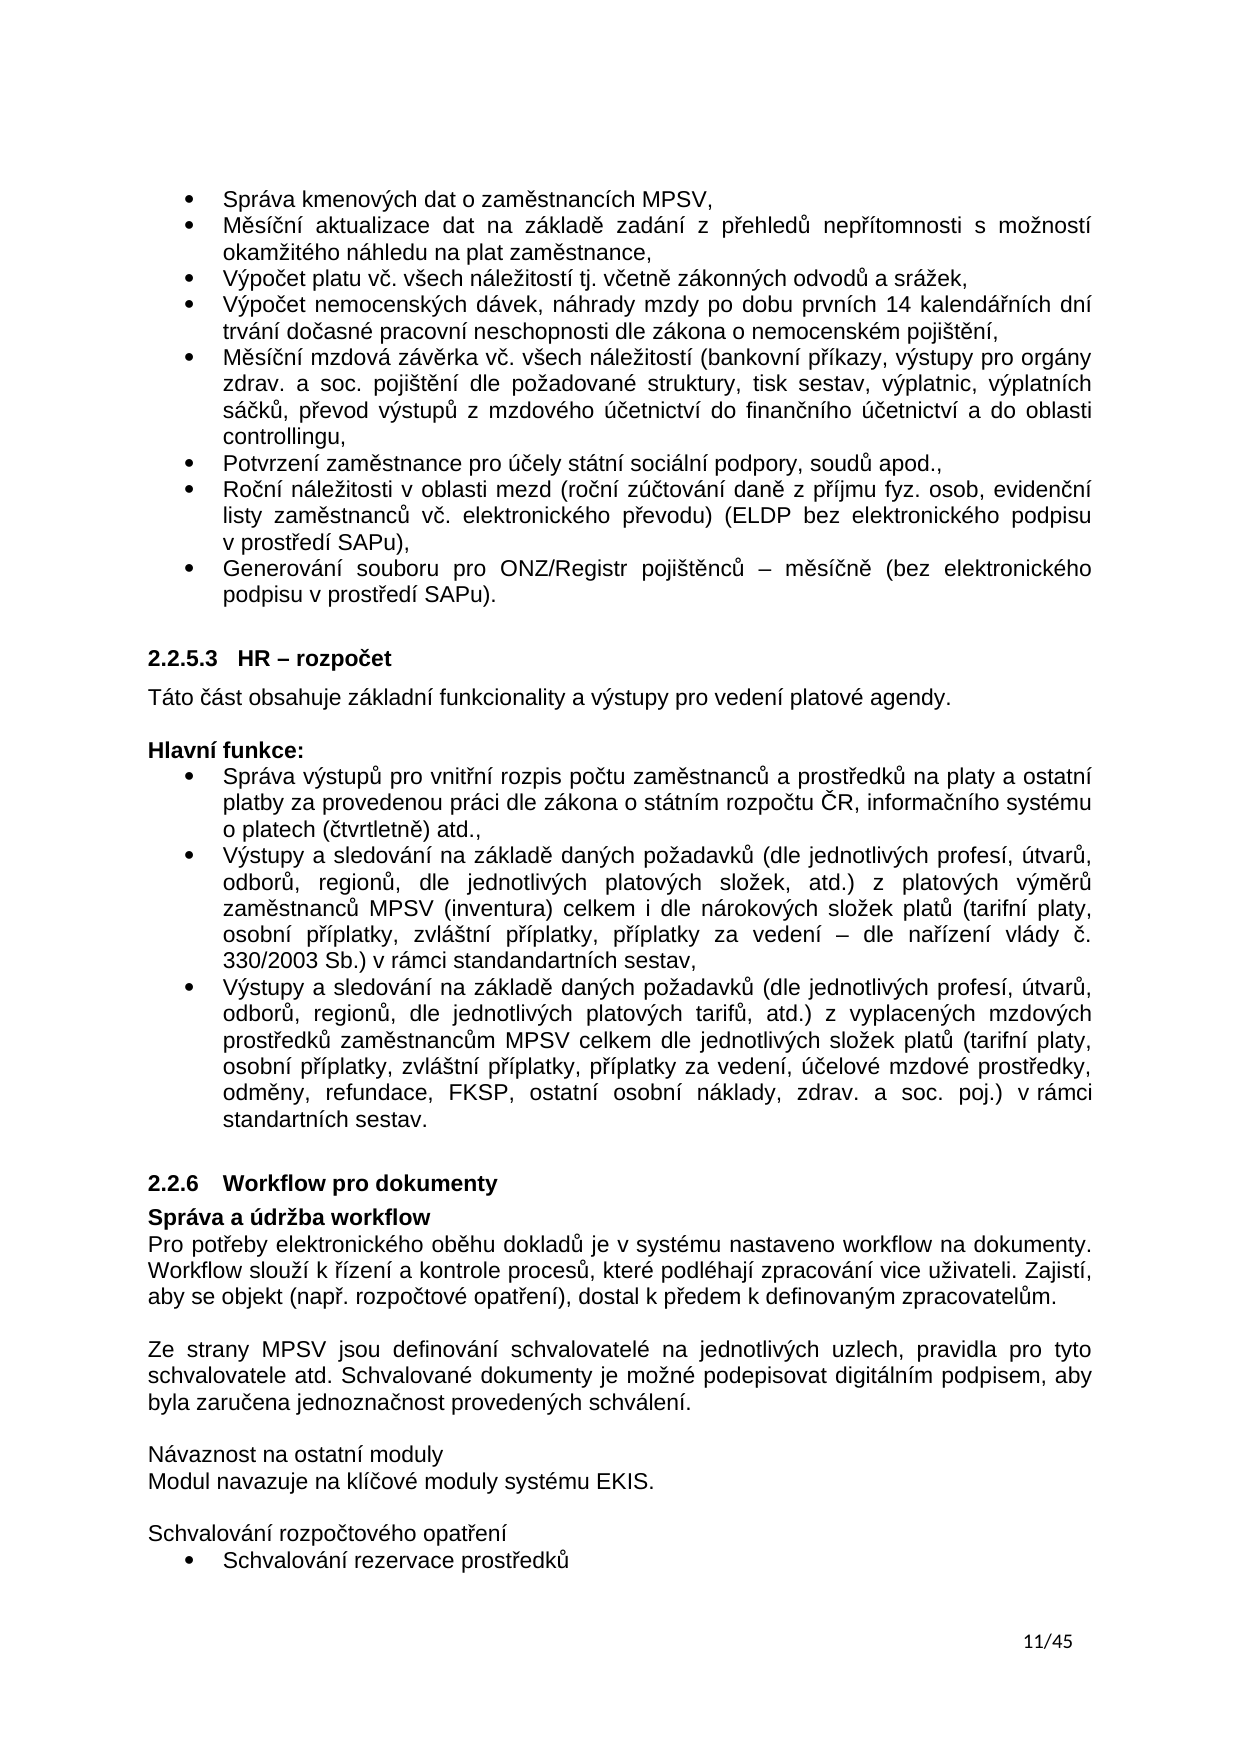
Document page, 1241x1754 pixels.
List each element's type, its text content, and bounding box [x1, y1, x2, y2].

list Schvalování rezervace prostředků [185, 1547, 1092, 1573]
list Správa kmenových dat o zaměstnancích MPSV, [185, 186, 1092, 212]
list Potvrzení zaměstnance pro účely státní sociální podpory, soudů apod., [185, 449, 1092, 476]
list Správa výstupů pro vnitřní rozpis počtu zaměstnanců a prostředků na platy a ostatní platby za provedenou práci dle zákona o státním rozpočtu ČR, informačního systému o platech (čtvrtletně) atd., [185, 763, 1092, 842]
text Správa a údržba workflow [148, 1204, 1092, 1231]
list Roční náležitosti v oblasti mezd (roční zúčtování daně z příjmu fyz. osob, evidenční listy zaměstnanců vč. elektronického převodu) (ELDP bez elektronického podpisu v prostředí SAPu), [185, 476, 1092, 555]
text Pro potřeby elektronického oběhu dokladů je v systému nastaveno workflow na dokumenty. Workflow slouží k řízení a kontrole procesů, které podléhají zpracování vice uživateli. Zajistí, aby se objekt (např. rozpočtové opatření), dostal k předem k definovaným zpracovatelům. [148, 1231, 1092, 1309]
text Modul navazuje na klíčové moduly systému EKIS. [148, 1468, 1092, 1494]
text Schvalování rozpočtového opatření [148, 1520, 1092, 1547]
list Výpočet nemocenských dávek, náhrady mzdy po dobu prvních 14 kalendářních dní trvání dočasné pracovní neschopnosti dle zákona o nemocenském pojištění, [185, 291, 1092, 344]
list Výstupy a sledování na základě daných požadavků (dle jednotlivých profesí, útvarů, odborů, regionů, dle jednotlivých platových složek, atd.) z platových výměrů zaměstnanců MPSV (inventura) celkem i dle nárokových složek platů (tarifní platy, osobní příplatky, zvláštní příplatky, příplatky za vedení – dle nařízení vlády č. 330/2003 Sb.) v rámci standandartních sestav, [185, 842, 1092, 974]
list Výstupy a sledování na základě daných požadavků (dle jednotlivých profesí, útvarů, odborů, regionů, dle jednotlivých platových tarifů, atd.) z vyplacených mzdových prostředků zaměstnancům MPSV celkem dle jednotlivých složek platů (tarifní platy, osobní příplatky, zvláštní příplatky, příplatky za vedení, účelové mzdové prostředky, odměny, refundace, FKSP, ostatní osobní náklady, zdrav. a soc. poj.) v rámci standartních sestav. [185, 974, 1092, 1132]
subtitle Workflow pro dokumenty [148, 1169, 1092, 1196]
text Táto část obsahuje základní funkcionality a výstupy pro vedení platové agendy. [148, 684, 1092, 710]
subtitle HR – rozpočet [148, 645, 1092, 671]
text Ze strany MPSV jsou definování schvalovatelé na jednotlivých uzlech, pravidla pro tyto schvalovatele atd. Schvalované dokumenty je možné podepisovat digitálním podpisem, aby byla zaručena jednoznačnost provedených schválení. [148, 1336, 1092, 1415]
text Hlavní funkce: [148, 737, 1092, 763]
text Návaznost na ostatní moduly [148, 1441, 1092, 1468]
list Výpočet platu vč. všech náležitostí tj. včetně zákonných odvodů a srážek, [185, 265, 1092, 291]
list Měsíční aktualizace dat na základě zadání z přehledů nepřítomnosti s možností okamžitého náhledu na plat zaměstnance, [185, 212, 1092, 265]
list Generování souboru pro ONZ/Registr pojištěnců – měsíčně (bez elektronického podpisu v prostředí SAPu). [185, 555, 1092, 608]
list Měsíční mzdová závěrka vč. všech náležitostí (bankovní příkazy, výstupy pro orgány zdrav. a soc. pojištění dle požadované struktury, tisk sestav, výplatnic, výplatních sáčků, převod výstupů z mzdového účetnictví do finančního účetnictví a do oblasti controllingu, [185, 344, 1092, 449]
